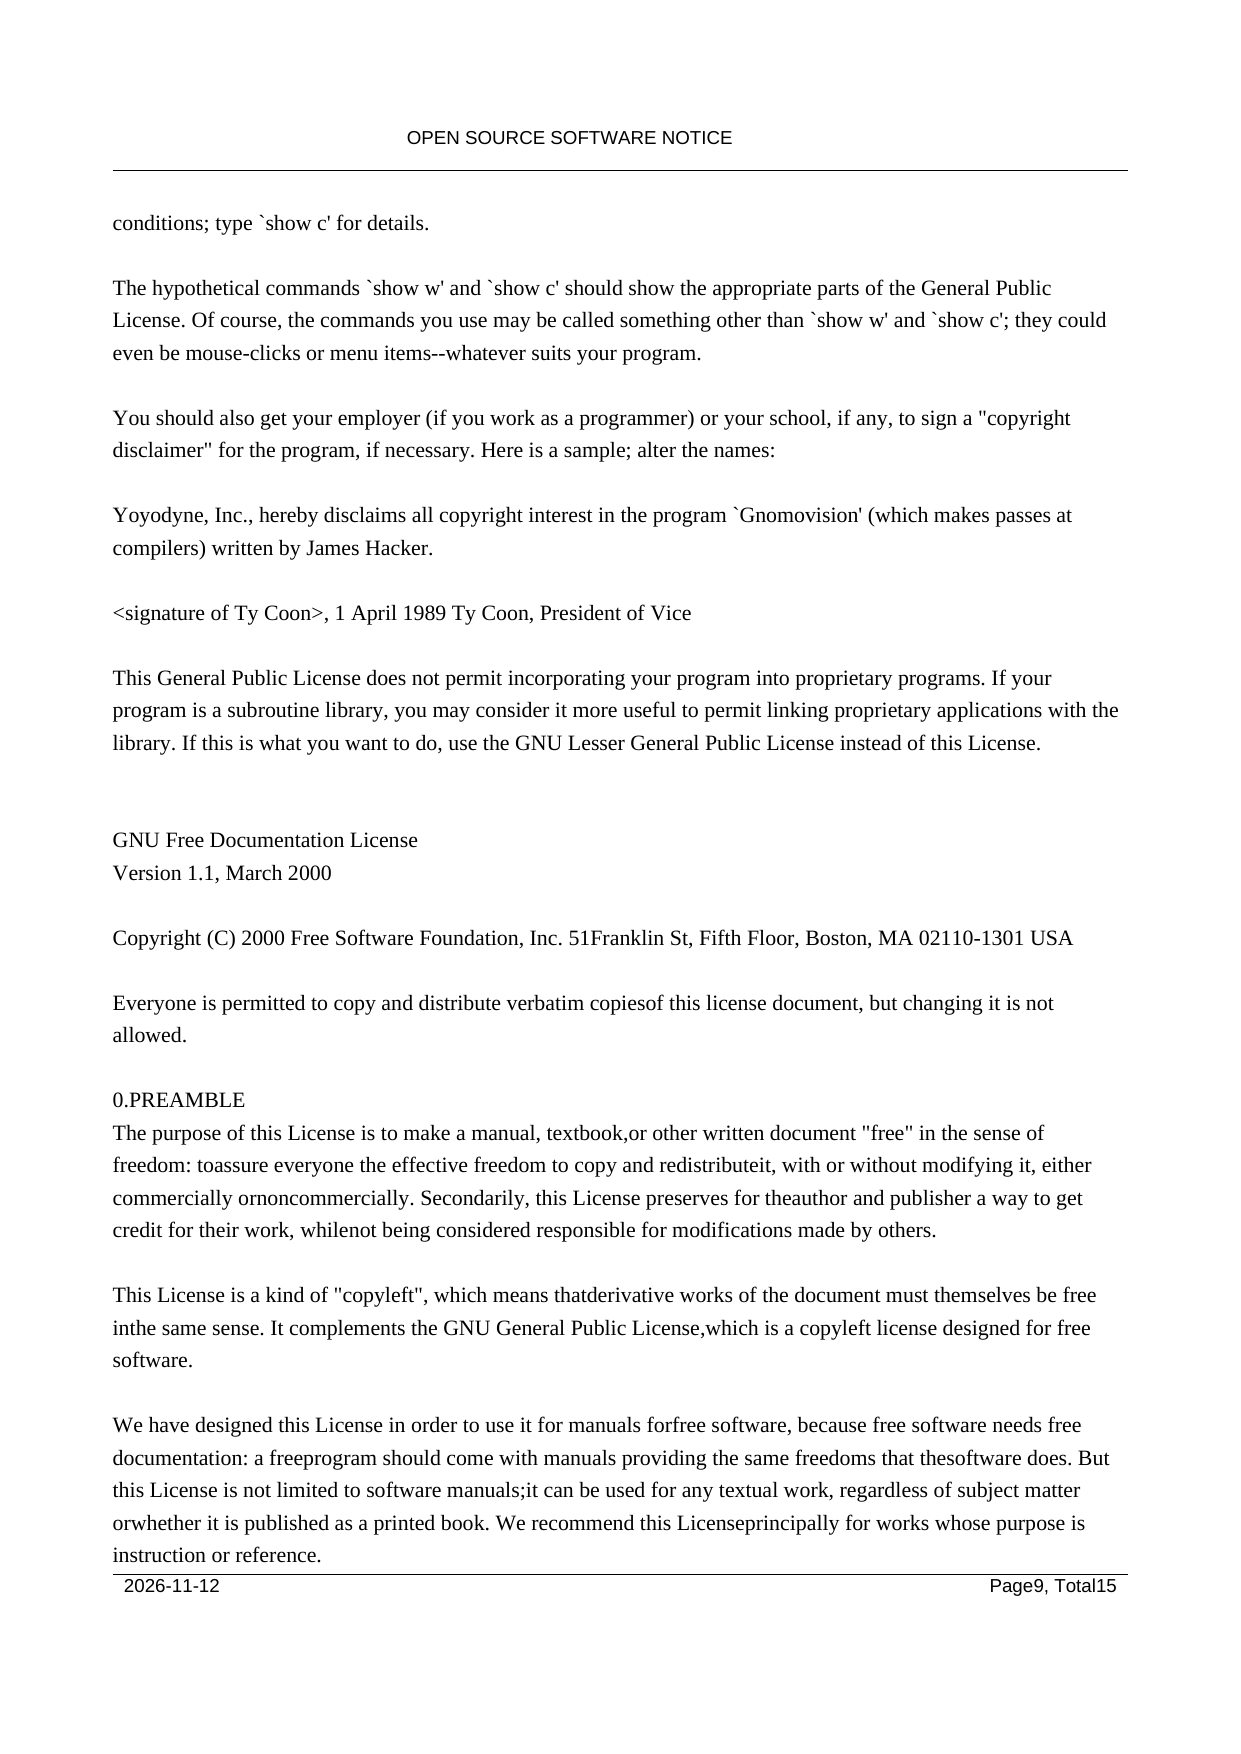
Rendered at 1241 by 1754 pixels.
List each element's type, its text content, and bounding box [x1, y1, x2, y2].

text 0.PREAMBLE [112, 1084, 1128, 1116]
text This License is a kind of "copyleft", which means thatderivative works of the document must themselves be free inthe same sense. It complements the GNU General Public License,which is a copyleft license designed for free software. [112, 1279, 1128, 1376]
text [112, 206, 1128, 824]
text The purpose of this License is to make a manual, textbook,or other written document "free" in the sense of freedom: toassure everyone the effective freedom to copy and redistributeit, with or without modifying it, either commercially ornoncommercially. Secondarily, this License preserves for theauthor and publisher a way to get credit for their work, whilenot being considered responsible for modifications made by others. [112, 1116, 1128, 1246]
text Copyright (C) 2000 Free Software Foundation, Inc. 51Franklin St, Fifth Floor, Boston, MA 02110-1301 USA [112, 921, 1128, 954]
text GNU Free Documentation License [112, 824, 1128, 856]
text Version 1.1, March 2000 [112, 856, 1128, 889]
text Everyone is permitted to copy and distribute verbatim copiesof this license document, but changing it is not allowed. [112, 986, 1128, 1051]
text We have designed this License in order to use it for manuals forfree software, because free software needs free documentation: a freeprogram should come with manuals providing the same freedoms that thesoftware does. But this License is not limited to software manuals;it can be used for any textual work, regardless of subject matter orwhether it is published as a printed book. We recommend this Licenseprincipally for works whose purpose is instruction or reference. [112, 1409, 1128, 1571]
